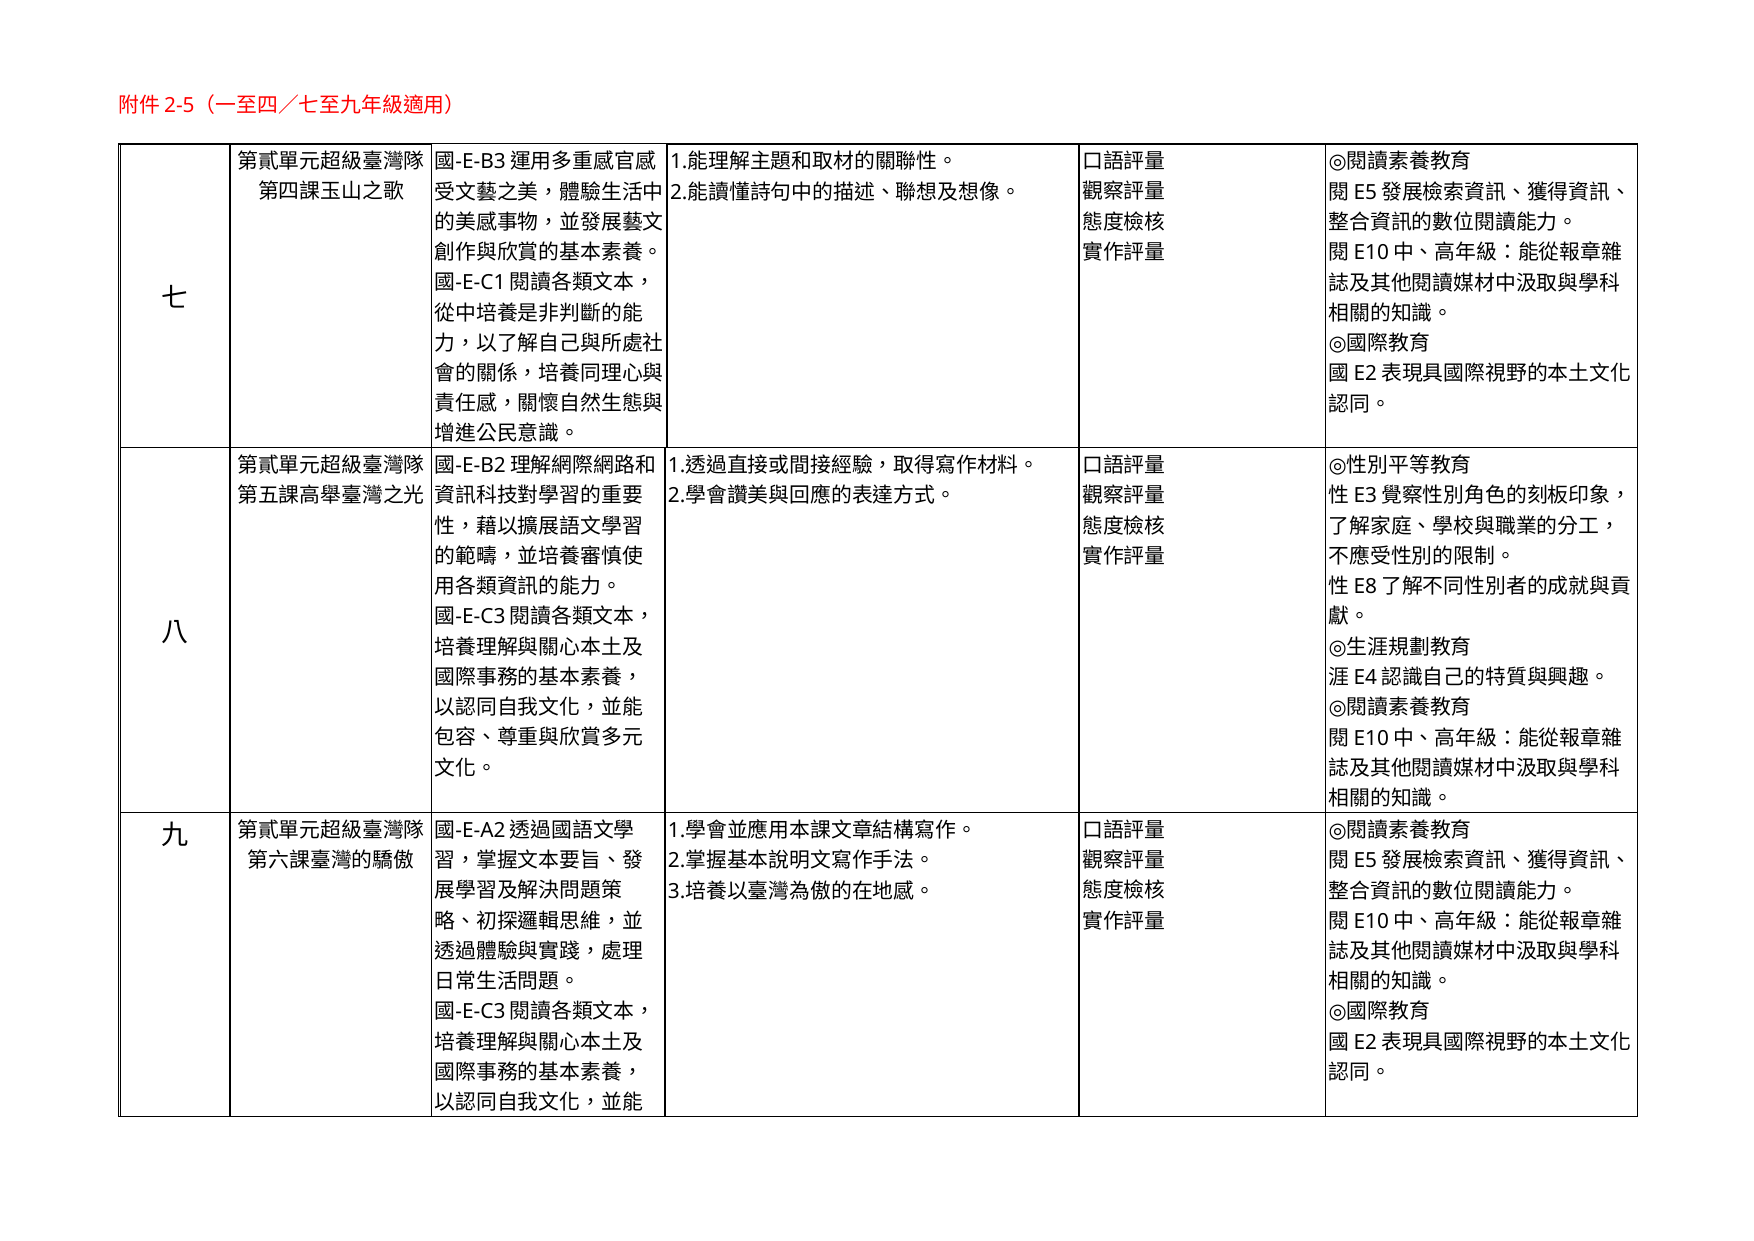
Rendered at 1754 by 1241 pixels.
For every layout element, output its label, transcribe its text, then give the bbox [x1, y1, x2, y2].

table_cell 第貳單元超級臺灣隊 第四課玉山之歌 [231, 145, 431, 447]
table_cell 八 [121, 448, 229, 812]
table_cell 1.能理解主題和取材的關聯性。 2.能讀懂詩句中的描述、聯想及想像。 [668, 145, 1078, 447]
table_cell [666, 813, 1078, 1116]
table_cell 七 [121, 145, 229, 447]
table_cell 口語評量 觀察評量 態度檢核 實作評量 [1080, 448, 1325, 812]
table_cell 口語評量 觀察評量 態度檢核 實作評量 [1080, 813, 1325, 1116]
table_cell 第貳單元超級臺灣隊 第六課臺灣的驕傲 [231, 813, 431, 1116]
table_cell ◎性別平等教育 性E3覺察性別角色的刻板印象，了解家庭、學校與職業的分工，不應受性別的限制。 性E8了解不同性別者的成就與貢獻。 ◎生涯規劃教育 涯E4認識自己的特質與興趣。 ◎閱讀素養教育 閱E10中、高年級：能從報章雜誌及其他閱讀媒材中汲取與學科相關的知識。 [1326, 448, 1637, 812]
table_cell 國-E-B2理解網際網路和資訊科技對學習的重要性，藉以擴展語文學習的範疇，並培養審慎使用各類資訊的能力。 國-E-C3閱讀各類文本，培養理解與關心本土及國際事務的基本素養，以認同自我文化，並能包容、尊重與欣賞多元文化。 [432, 448, 664, 812]
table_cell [1326, 813, 1637, 1116]
table_cell ◎閱讀素養教育 閱E5發展檢索資訊、獲得資訊、整合資訊的數位閱讀能力。 閱E10中、高年級：能從報章雜誌及其他閱讀媒材中汲取與學科相關的知識。 ◎國際教育 國E2表現具國際視野的本土文化認同。 [1326, 145, 1637, 447]
table_cell 1.透過直接或間接經驗，取得寫作材料。 2.學會讚美與回應的表達方式。 [666, 448, 1078, 812]
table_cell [432, 813, 664, 1116]
table_cell 國-E-B3運用多重感官感受文藝之美，體驗生活中的美感事物，並發展藝文創作與欣賞的基本素養。 國-E-C1閱讀各類文本，從中培養是非判斷的能力，以了解自己與所處社會的關係，培養同理心與責任感，關懷自然生態與增進公民意識。 [432, 144, 666, 447]
table_cell 第貳單元超級臺灣隊 第五課高舉臺灣之光 [231, 448, 431, 812]
table_cell 口語評量 觀察評量 態度檢核 實作評量 [1080, 145, 1325, 447]
table_cell 九 [121, 813, 229, 1116]
